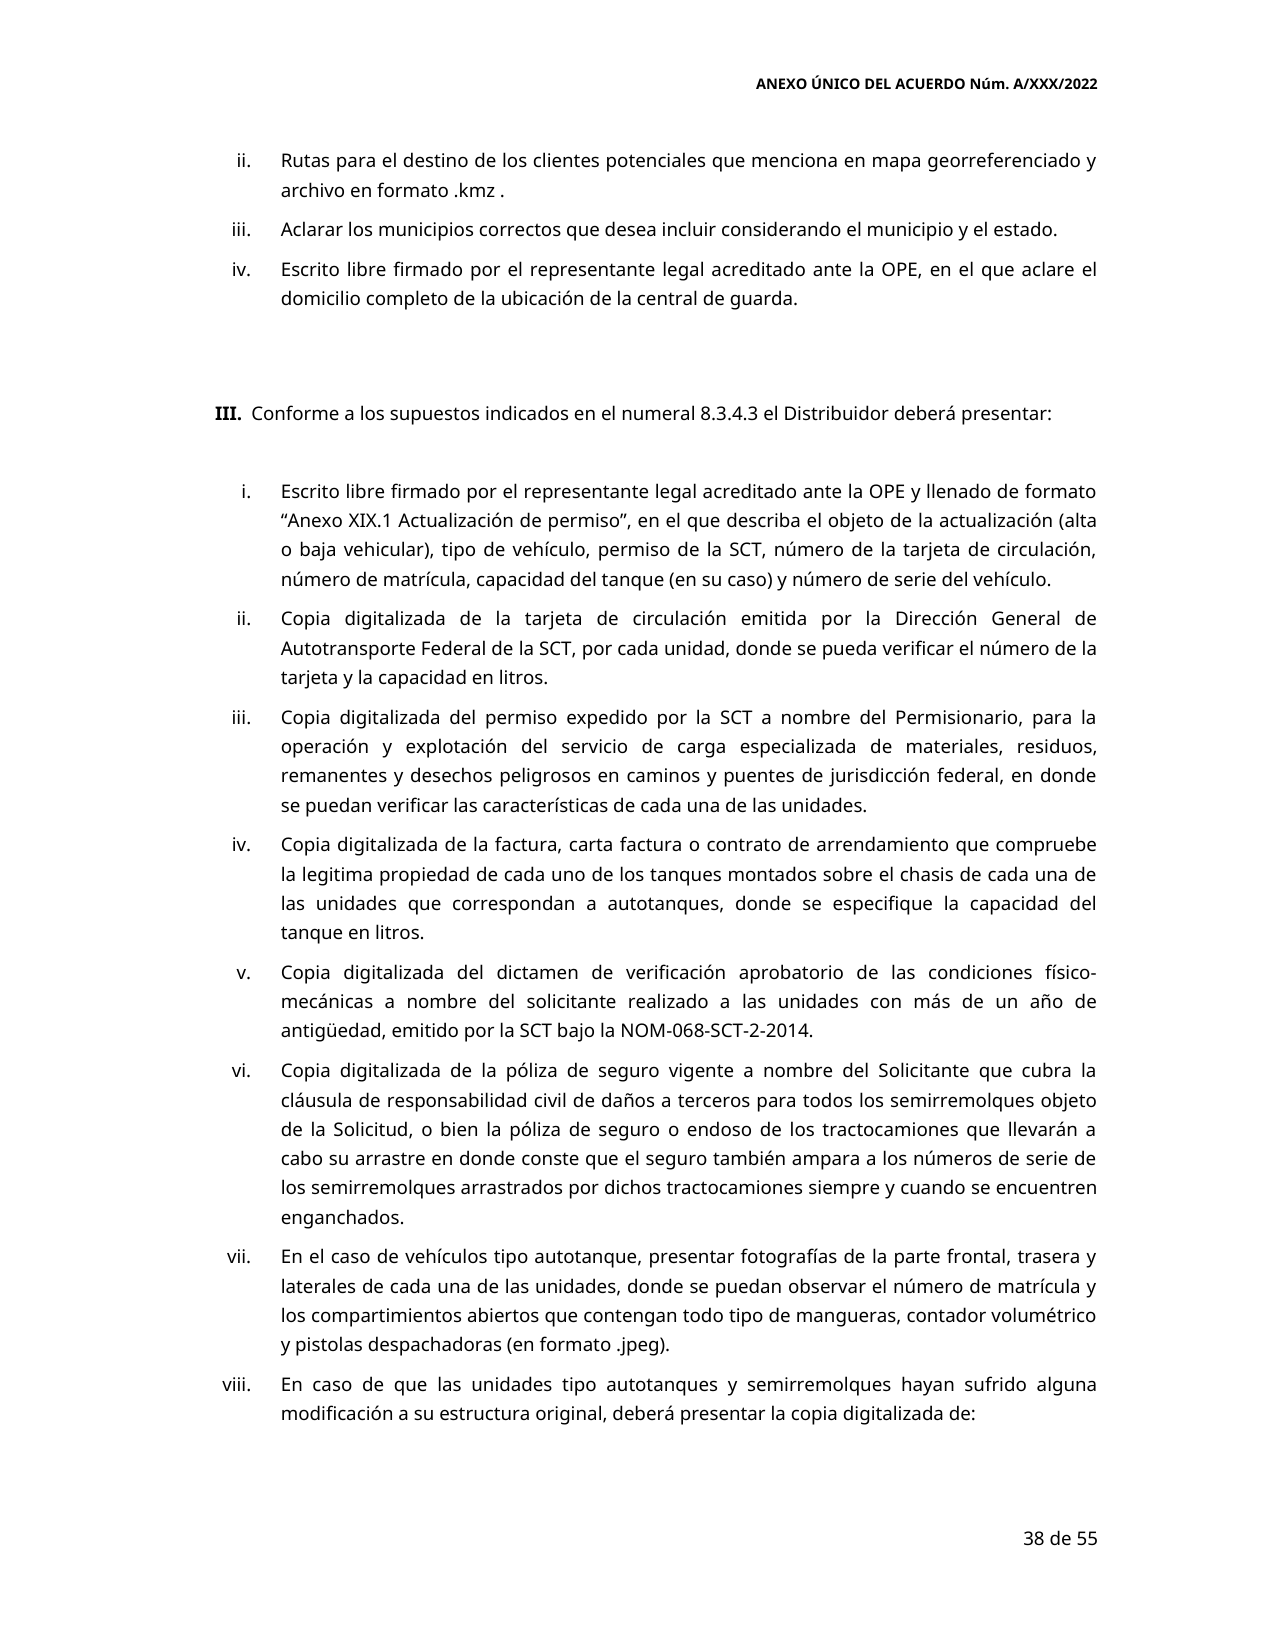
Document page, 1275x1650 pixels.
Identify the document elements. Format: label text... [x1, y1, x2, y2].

list Conforme a los supuestos indicados en el numeral 8.3.4.3 el Distribuidor deberá presentar: [215, 401, 1098, 426]
list Aclarar los municipios correctos que desea incluir considerando el municipio y el estado. [251, 217, 1098, 242]
list Rutas para el destino de los clientes potenciales que menciona en mapa georreferenciado y archivo en formato .kmz . [251, 148, 1098, 202]
list Copia digitalizada del permiso expedido por la SCT a nombre del Permisionario, para la operación y explotación del servicio de carga especializada de materiales, residuos, remanentes y desechos peligrosos en caminos y puentes de jurisdicción federal, en donde se puedan verificar las características de cada una de las unidades. [251, 704, 1098, 817]
list Copia digitalizada de la factura, carta factura o contrato de arrendamiento que compruebe la legitima propiedad de cada uno de los tanques montados sobre el chasis de cada una de las unidades que correspondan a autotanques, donde se especifique la capacidad del tanque en litros. [251, 832, 1098, 945]
list En caso de que las unidades tipo autotanques y semirremolques hayan sufrido alguna modificación a su estructura original, deberá presentar la copia digitalizada de: [251, 1371, 1098, 1426]
list En el caso de vehículos tipo autotanque, presentar fotografías de la parte frontal, trasera y laterales de cada una de las unidades, donde se puedan observar el número de matrícula y los compartimientos abiertos que contengan todo tipo de mangueras, contador volumétrico y pistolas despachadoras (en formato .jpeg). [251, 1244, 1098, 1357]
list Escrito libre firmado por el representante legal acreditado ante la OPE y llenado de formato “Anexo XIX.1 Actualización de permiso”, en el que describa el objeto de la actualización (alta o baja vehicular), tipo de vehículo, permiso de la SCT, número de la tarjeta de circulación, número de matrícula, capacidad del tanque (en su caso) y número de serie del vehículo. [251, 478, 1098, 591]
list Copia digitalizada del dictamen de verificación aprobatorio de las condiciones físico-mecánicas a nombre del solicitante realizado a las unidades con más de un año de antigüedad, emitido por la SCT bajo la NOM-068-SCT-2-2014. [251, 959, 1098, 1043]
list Copia digitalizada de la tarjeta de circulación emitida por la Dirección General de Autotransporte Federal de la SCT, por cada unidad, donde se pueda verificar el número de la tarjeta y la capacidad en litros. [251, 606, 1098, 690]
list Copia digitalizada de la póliza de seguro vigente a nombre del Solicitante que cubra la cláusula de responsabilidad civil de daños a terceros para todos los semirremolques objeto de la Solicitud, o bien la póliza de seguro o endoso de los tractocamiones que llevarán a cabo su arrastre en donde conste que el seguro también ampara a los números de serie de los semirremolques arrastrados por dichos tractocamiones siempre y cuando se encuentren enganchados. [251, 1058, 1098, 1229]
list Escrito libre firmado por el representante legal acreditado ante la OPE, en el que aclare el domicilio completo de la ubicación de la central de guarda. [251, 256, 1098, 311]
